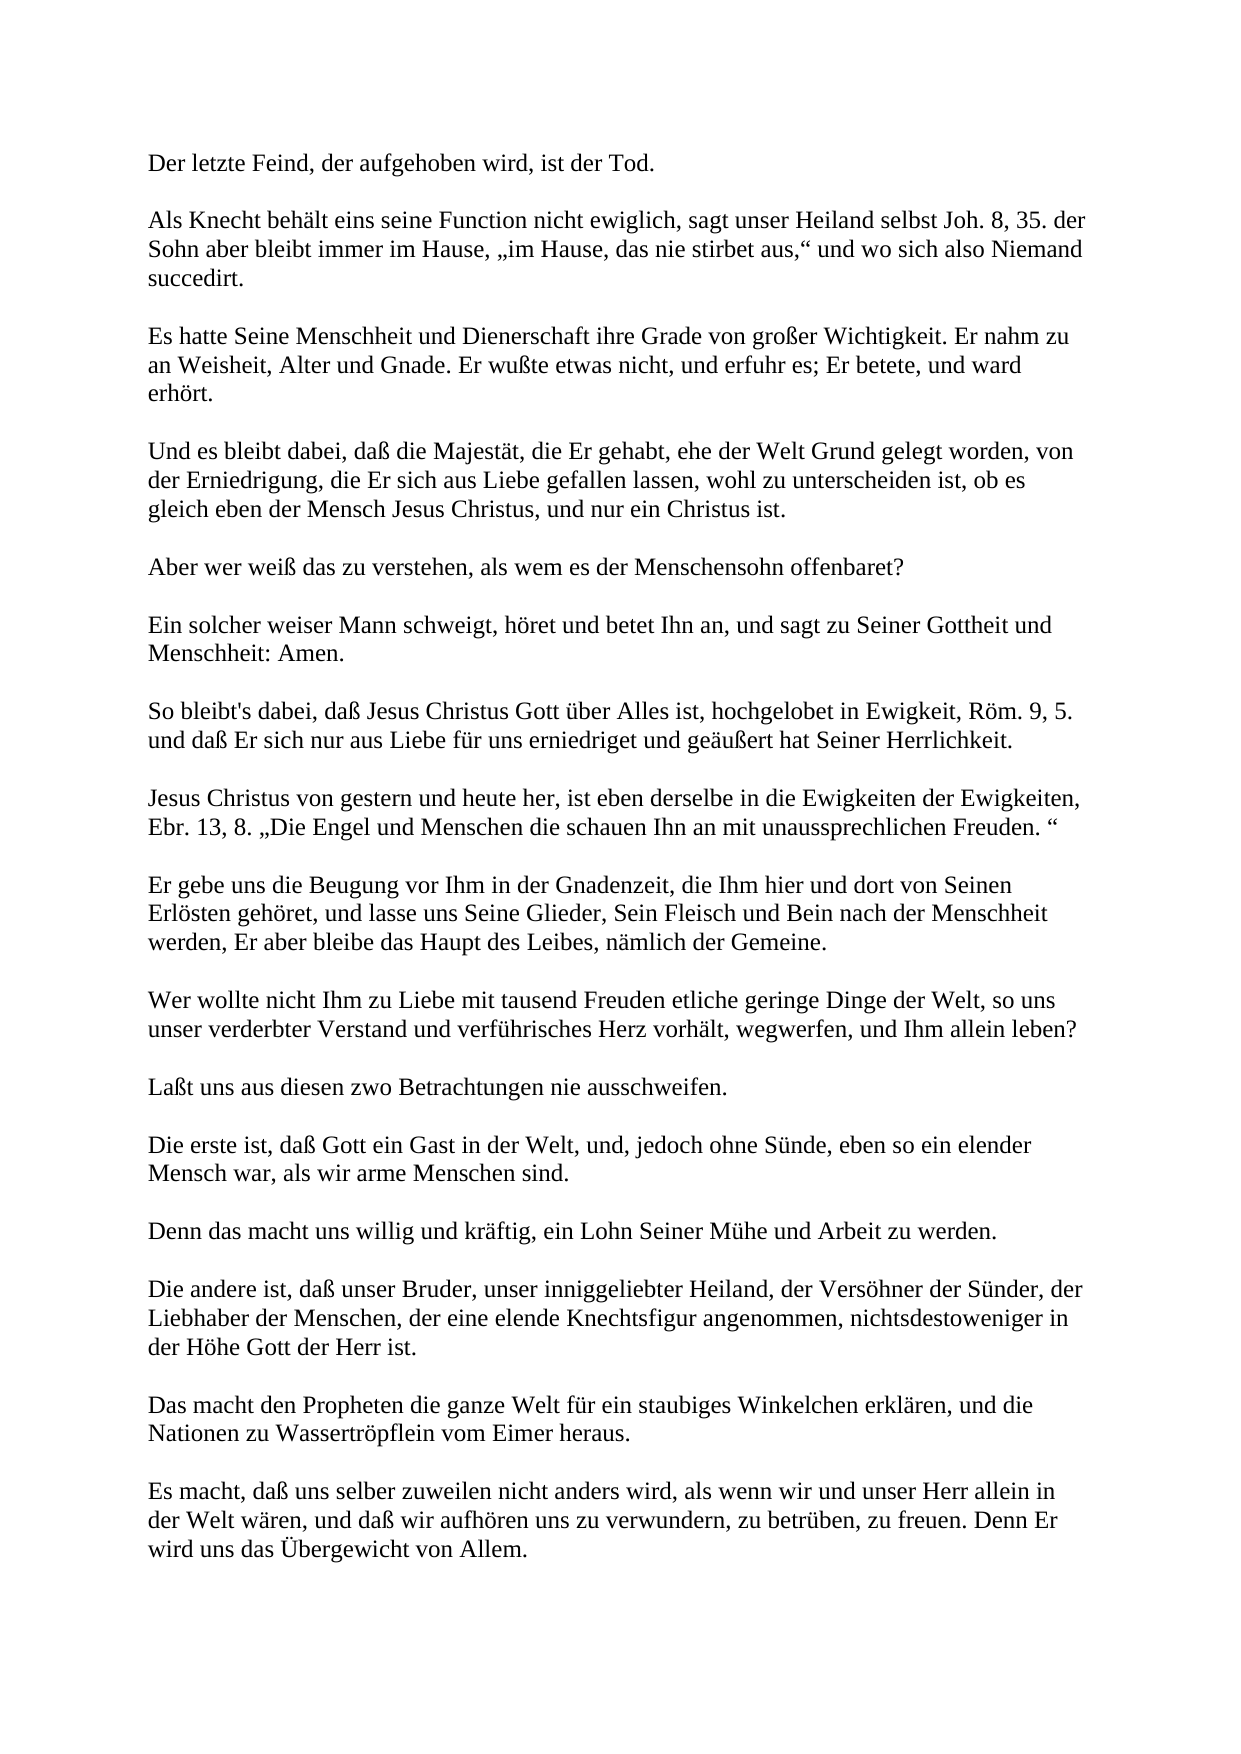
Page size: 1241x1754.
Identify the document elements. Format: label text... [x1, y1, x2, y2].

text Laßt uns aus diesen zwo Betrachtungen nie ausschweifen. [148, 1072, 1093, 1101]
text Die andere ist, daß unser Bruder, unser inniggeliebter Heiland, der Versöhner der Sünder, der Liebhaber der Menschen, der eine elende Knechtsfigur angenommen, nichtsdestoweniger in der Höhe Gott der Herr ist. [148, 1274, 1093, 1361]
text So bleibt's dabei, daß Jesus Christus Gott über Alles ist, hochgelobet in Ewigkeit, Röm. 9, 5. und daß Er sich nur aus Liebe für uns erniedriget und geäußert hat Seiner Herrlichkeit. [148, 696, 1093, 754]
text Er gebe uns die Beugung vor Ihm in der Gnadenzeit, die Ihm hier und dort von Seinen Erlösten gehöret, und lasse uns Seine Glieder, Sein Fleisch und Bein nach der Menschheit werden, Er aber bleibe das Haupt des Leibes, nämlich der Gemeine. [148, 870, 1093, 956]
text Die erste ist, daß Gott ein Gast in der Welt, und, jedoch ohne Sünde, eben so ein elender Mensch war, als wir arme Menschen sind. [148, 1130, 1093, 1187]
text Und es bleibt dabei, daß die Majestät, die Er gehabt, ehe der Welt Grund gelegt worden, von der Erniedrigung, die Er sich aus Liebe gefallen lassen, wohl zu unterscheiden ist, ob es gleich eben der Mensch Jesus Christus, und nur ein Christus ist. [148, 436, 1093, 523]
text Aber wer weiß das zu verstehen, als wem es der Menschensohn offenbaret? [148, 552, 1093, 581]
text Das macht den Propheten die ganze Welt für ein staubiges Winkelchen erklären, und die Nationen zu Wassertröpflein vom Eimer heraus. [148, 1390, 1093, 1447]
text Es macht, daß uns selber zuweilen nicht anders wird, als wenn wir und unser Herr allein in der Welt wären, und daß wir aufhören uns zu verwundern, zu betrüben, zu freuen. Denn Er wird uns das Übergewicht von Allem. [148, 1476, 1093, 1563]
text Es hatte Seine Menschheit und Dienerschaft ihre Grade von großer Wichtigkeit. Er nahm zu an Weisheit, Alter und Gnade. Er wußte etwas nicht, und erfuhr es; Er betete, und ward erhört. [148, 321, 1093, 407]
text Als Knecht behält eins seine Function nicht ewiglich, sagt unser Heiland selbst Joh. 8, 35. der Sohn aber bleibt immer im Hause, „im Hause, das nie stirbet aus,“ und wo sich also Niemand succedirt. [148, 206, 1093, 292]
text Der letzte Feind, der aufgehoben wird, ist der Tod. [148, 148, 1093, 176]
text Jesus Christus von gestern und heute her, ist eben derselbe in die Ewigkeiten der Ewigkeiten, Ebr. 13, 8. „Die Engel und Menschen die schauen Ihn an mit unaussprechlichen Freuden. “ [148, 783, 1093, 841]
text Denn das macht uns willig und kräftig, ein Lohn Seiner Mühe und Arbeit zu werden. [148, 1216, 1093, 1245]
text Ein solcher weiser Mann schweigt, höret und betet Ihn an, und sagt zu Seiner Gottheit und Menschheit: Amen. [148, 610, 1093, 667]
text Wer wollte nicht Ihm zu Liebe mit tausend Freuden etliche geringe Dinge der Welt, so uns unser verderbter Verstand und verführisches Herz vorhält, wegwerfen, und Ihm allein leben? [148, 985, 1093, 1043]
